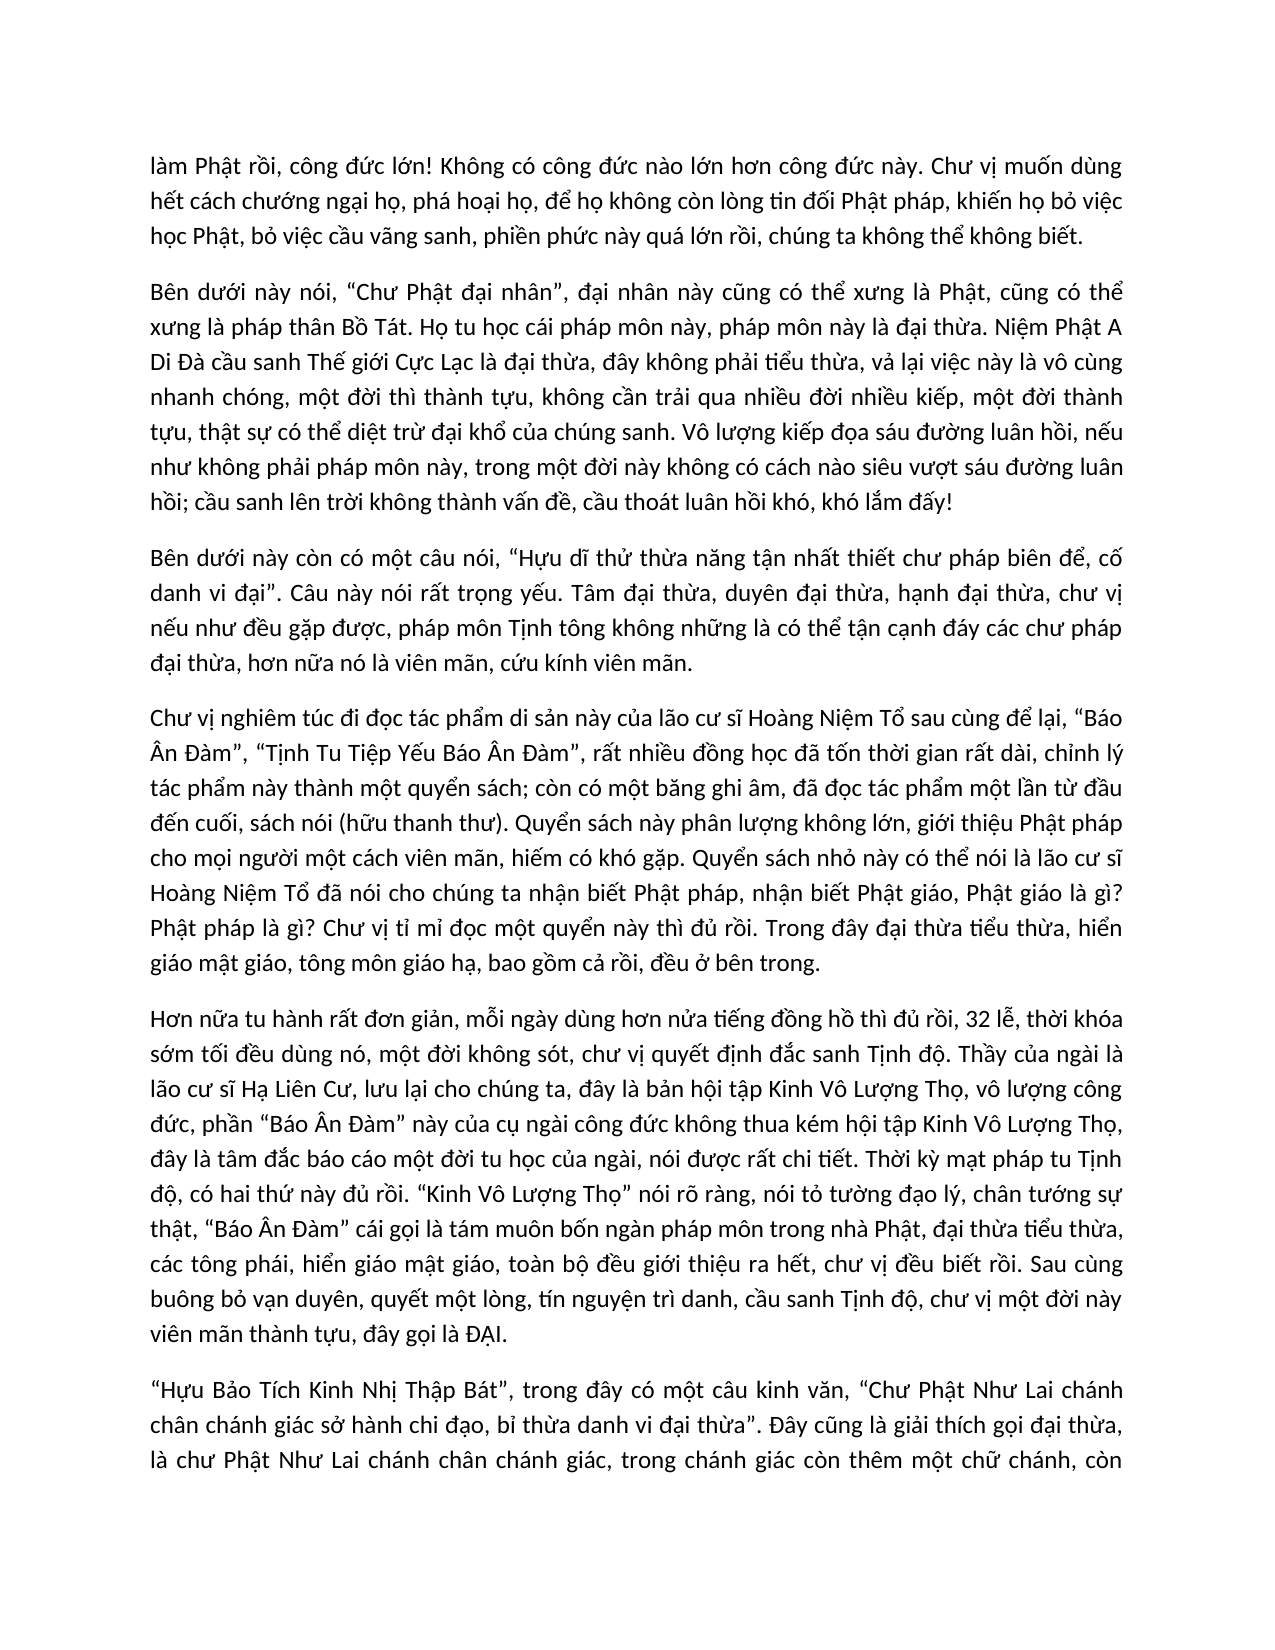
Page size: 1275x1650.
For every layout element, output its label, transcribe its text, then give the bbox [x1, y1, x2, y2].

text Hơn nữa tu hành rất đơn giản, mỗi ngày dùng hơn nửa tiếng đồng hồ thì đủ rồi, 32 lễ, thời khóa sớm tối đều dùng nó, một đời không sót, chư vị quyết định đắc sanh Tịnh độ. Thầy của ngài là lão cư sĩ Hạ Liên Cư, lưu lại cho chúng ta, đây là bản hội tập Kinh Vô Lượng Thọ, vô lượng công đức, phần “Báo Ân Đàm” này của cụ ngài công đức không thua kém hội tập Kinh Vô Lượng Thọ, đây là tâm đắc báo cáo một đời tu học của ngài, nói được rất chi tiết. Thời kỳ mạt pháp tu Tịnh độ, có hai thứ này đủ rồi. “Kinh Vô Lượng Thọ” nói rõ ràng, nói tỏ tường đạo lý, chân tướng sự thật, “Báo Ân Đàm” cái gọi là tám muôn bốn ngàn pháp môn trong nhà Phật, đại thừa tiểu thừa, các tông phái, hiển giáo mật giáo, toàn bộ đều giới thiệu ra hết, chư vị đều biết rồi. Sau cùng buông bỏ vạn duyên, quyết một lòng, tín nguyện trì danh, cầu sanh Tịnh độ, chư vị một đời này viên mãn thành tựu, đây gọi là ĐẠI. [150, 1003, 1125, 1349]
text Bên dưới này nói, “Chư Phật đại nhân”, đại nhân này cũng có thể xưng là Phật, cũng có thể xưng là pháp thân Bồ Tát. Họ tu học cái pháp môn này, pháp môn này là đại thừa. Niệm Phật A Di Đà cầu sanh Thế giới Cực Lạc là đại thừa, đây không phải tiểu thừa, vả lại việc này là vô cùng nhanh chóng, một đời thì thành tựu, không cần trải qua nhiều đời nhiều kiếp, một đời thành tựu, thật sự có thể diệt trừ đại khổ của chúng sanh. Vô lượng kiếp đọa sáu đường luân hồi, nếu như không phải pháp môn này, trong một đời này không có cách nào siêu vượt sáu đường luân hồi; cầu sanh lên trời không thành vấn đề, cầu thoát luân hồi khó, khó lắm đấy! [150, 276, 1125, 516]
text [150, 1374, 1125, 1475]
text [150, 150, 1125, 251]
text Chư vị nghiêm túc đi đọc tác phẩm di sản này của lão cư sĩ Hoàng Niệm Tổ sau cùng để lại, “Báo Ân Đàm”, “Tịnh Tu Tiệp Yếu Báo Ân Đàm”, rất nhiều đồng học đã tốn thời gian rất dài, chỉnh lý tác phẩm này thành một quyển sách; còn có một băng ghi âm, đã đọc tác phẩm một lần từ đầu đến cuối, sách nói (hữu thanh thư). Quyển sách này phân lượng không lớn, giới thiệu Phật pháp cho mọi người một cách viên mãn, hiếm có khó gặp. Quyển sách nhỏ này có thể nói là lão cư sĩ Hoàng Niệm Tổ đã nói cho chúng ta nhận biết Phật pháp, nhận biết Phật giáo, Phật giáo là gì? Phật pháp là gì? Chư vị tỉ mỉ đọc một quyển này thì đủ rồi. Trong đây đại thừa tiểu thừa, hiển giáo mật giáo, tông môn giáo hạ, bao gồm cả rồi, đều ở bên trong. [150, 702, 1125, 978]
text Bên dưới này còn có một câu nói, “Hựu dĩ thử thừa năng tận nhất thiết chư pháp biên để, cố danh vi đại”. Câu này nói rất trọng yếu. Tâm đại thừa, duyên đại thừa, hạnh đại thừa, chư vị nếu như đều gặp được, pháp môn Tịnh tông không những là có thể tận cạnh đáy các chư pháp đại thừa, hơn nữa nó là viên mãn, cứu kính viên mãn. [150, 542, 1125, 677]
